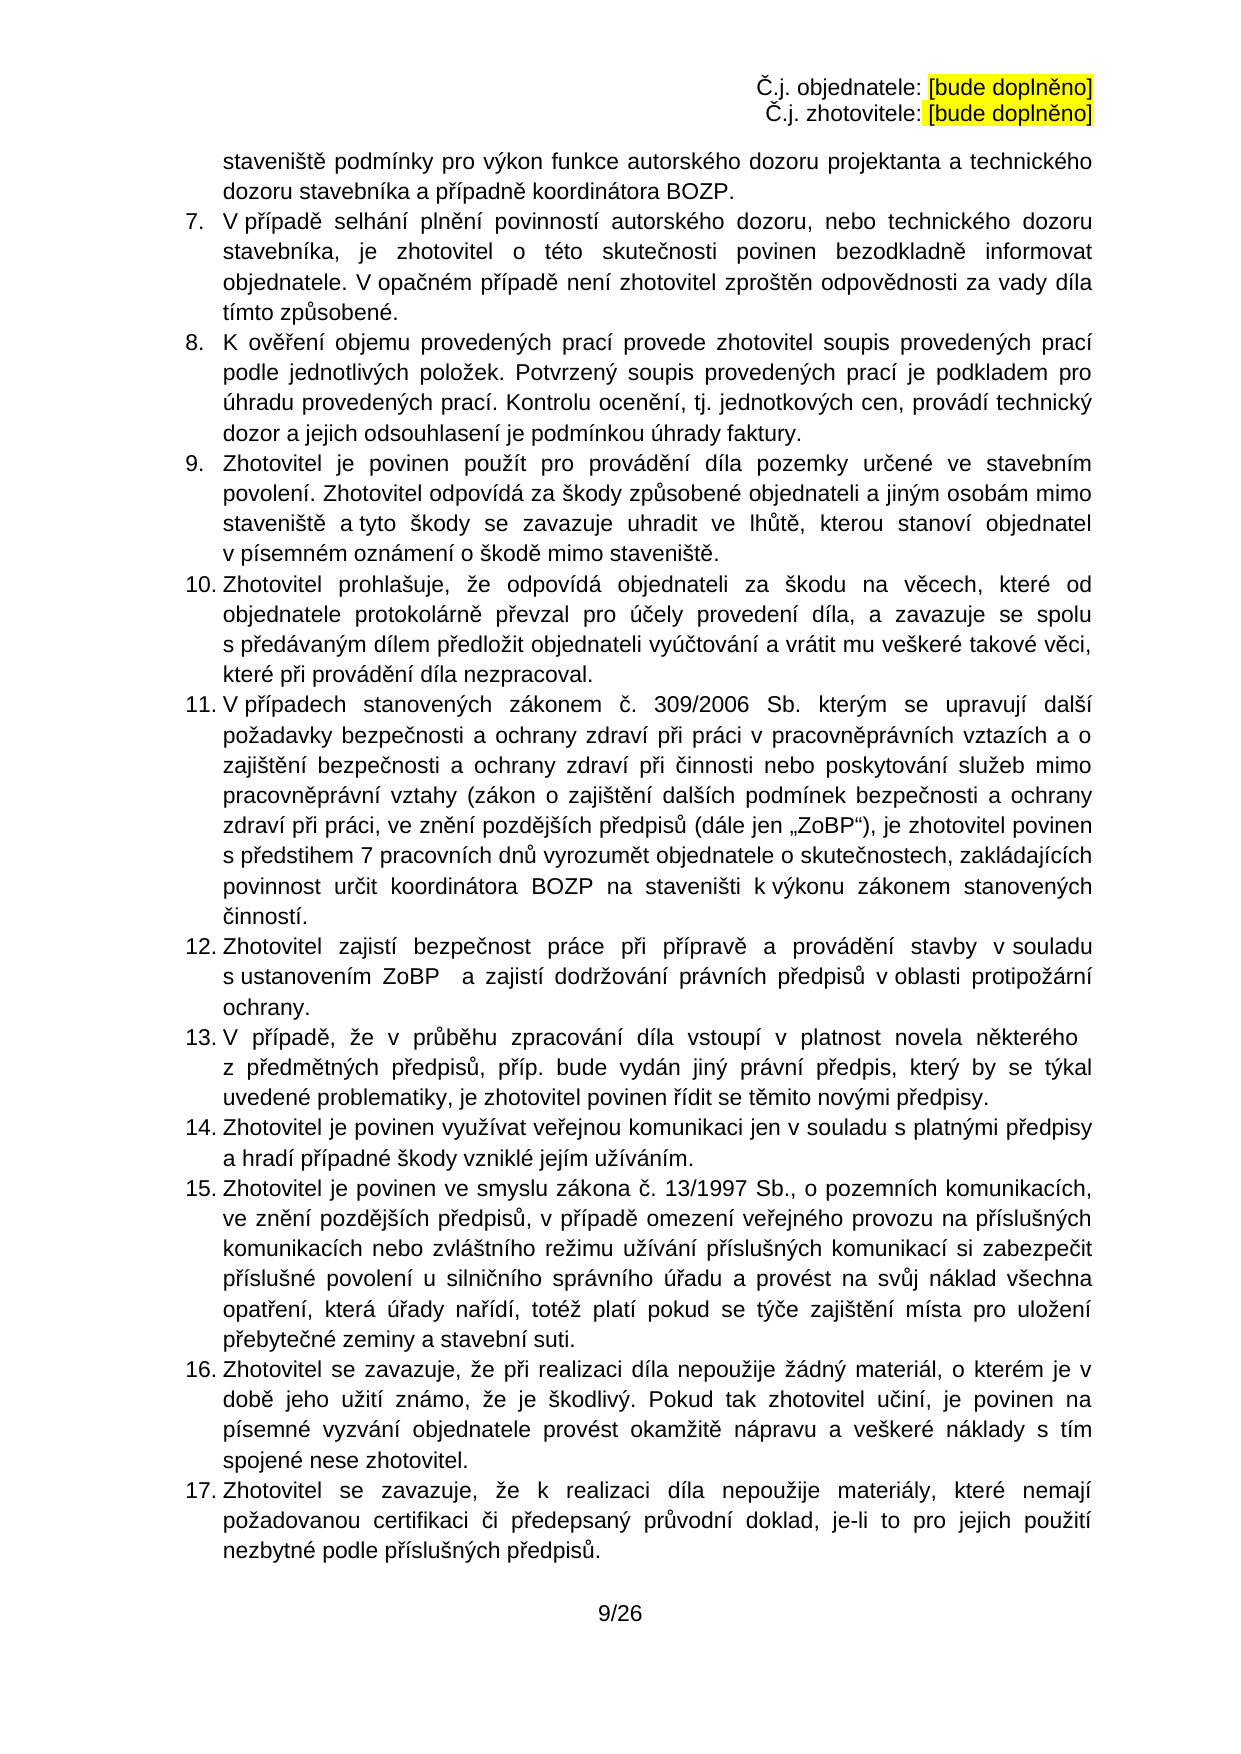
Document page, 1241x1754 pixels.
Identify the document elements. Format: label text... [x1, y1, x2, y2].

list Zhotovitel zajistí bezpečnost práce při přípravě a provádění stavby v souladu s ustanovením ZoBP a zajistí dodržování právních předpisů v oblasti protipožární ochrany. [185, 933, 1093, 1020]
list Zhotovitel je povinen použít pro provádění díla pozemky určené ve stavebním povolení. Zhotovitel odpovídá za škody způsobené objednateli a jiným osobám mimo staveniště a tyto škody se zavazuje uhradit ve lhůtě, kterou stanoví objednatel v písemném oznámení o škodě mimo staveniště. [185, 450, 1093, 567]
list Zhotovitel se zavazuje, že při realizaci díla nepoužije žádný materiál, o kterém je v době jeho užití známo, že je škodlivý. Pokud tak zhotovitel učiní, je povinen na písemné vyzvání objednatele provést okamžitě nápravu a veškeré náklady s tím spojené nese zhotovitel. [185, 1356, 1093, 1473]
list V případě, že v průběhu zpracování díla vstoupí v platnost novela některého z předmětných předpisů, příp. bude vydán jiný právní předpis, který by se týkal uvedené problematiky, je zhotovitel povinen řídit se těmito novými předpisy. [185, 1024, 1093, 1110]
list K ověření objemu provedených prací provede zhotovitel soupis provedených prací podle jednotlivých položek. Potvrzený soupis provedených prací je podkladem pro úhradu provedených prací. Kontrolu ocenění, tj. jednotkových cen, provádí technický dozor a jejich odsouhlasení je podmínkou úhrady faktury. [185, 329, 1093, 446]
list V případě selhání plnění povinností autorského dozoru, nebo technického dozoru stavebníka, je zhotovitel o této skutečnosti povinen bezodkladně informovat objednatele. V opačném případě není zhotovitel zproštěn odpovědnosti za vady díla tímto způsobené. [185, 208, 1093, 325]
list Zhotovitel je povinen využívat veřejnou komunikaci jen v souladu s platnými předpisy a hradí případné škody vzniklé jejím užíváním. [185, 1114, 1093, 1171]
list Zhotovitel se zavazuje, že k realizaci díla nepoužije materiály, které nemají požadovanou certifikaci či předepsaný průvodní doklad, je-li to pro jejich použití nezbytné podle příslušných předpisů. [185, 1477, 1093, 1563]
list V případech stanovených zákonem č. 309/2006 Sb. kterým se upravují další požadavky bezpečnosti a ochrany zdraví při práci v pracovněprávních vztazích a o zajištění bezpečnosti a ochrany zdraví při činnosti nebo poskytování služeb mimo pracovněprávní vztahy (zákon o zajištění dalších podmínek bezpečnosti a ochrany zdraví při práci, ve znění pozdějších předpisů (dále jen „ZoBP“), je zhotovitel povinen s předstihem 7 pracovních dnů vyrozumět objednatele o skutečnostech, zakládajících povinnost určit koordinátora BOZP na staveništi k výkonu zákonem stanovených činností. [185, 691, 1093, 929]
list Zhotovitel je povinen ve smyslu zákona č. 13/1997 Sb., o pozemních komunikacích, ve znění pozdějších předpisů, v případě omezení veřejného provozu na příslušných komunikacích nebo zvláštního režimu užívání příslušných komunikací si zabezpečit příslušné povolení u silničního správního úřadu a provést na svůj náklad všechna opatření, která úřady nařídí, totéž platí pokud se týče zajištění místa pro uložení přebytečné zeminy a stavební suti. [185, 1175, 1093, 1352]
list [185, 148, 1093, 204]
list Zhotovitel prohlašuje, že odpovídá objednateli za škodu na věcech, které od objednatele protokolárně převzal pro účely provedení díla, a zavazuje se spolu s předávaným dílem předložit objednateli vyúčtování a vrátit mu veškeré takové věci, které při provádění díla nezpracoval. [185, 571, 1093, 687]
